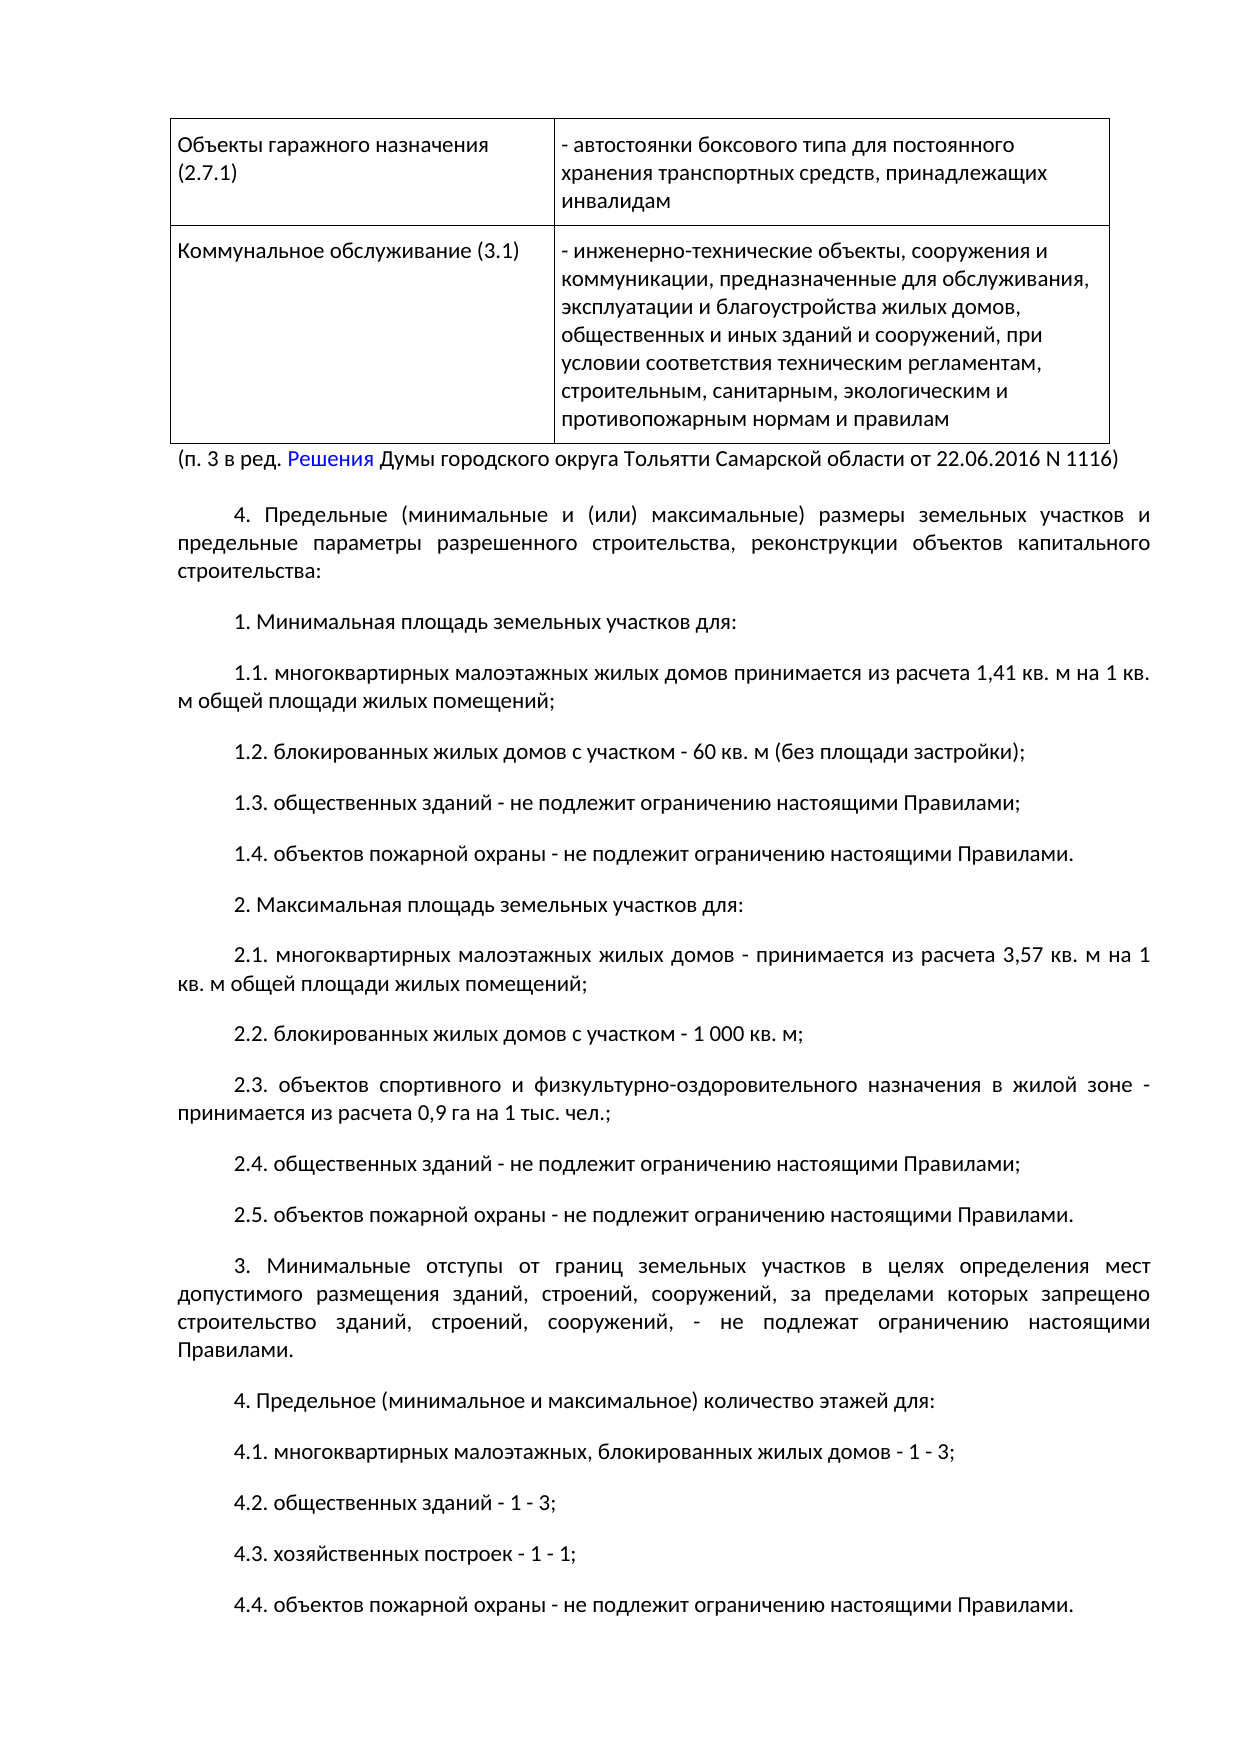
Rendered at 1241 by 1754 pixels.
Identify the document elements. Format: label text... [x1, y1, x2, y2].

text 2.5. объектов пожарной охраны - не подлежит ограничению настоящими Правилами. [177, 1200, 1152, 1228]
text 4.1. многоквартирных малоэтажных, блокированных жилых домов - 1 - 3; [177, 1437, 1152, 1465]
table_cell - инженерно-технические объекты, сооружения и коммуникации, предназначенные для обслуживания, эксплуатации и благоустройства жилых домов, общественных и иных зданий и сооружений, при условии соответствия техническим регламентам, строительным, санитарным, экологическим и противопожарным нормам и правилам [555, 226, 1109, 443]
text (п. 3 в ред. Решения Думы городского округа Тольятти Самарской области от 22.06.2016 N 1116) [177, 444, 1152, 472]
text 1. Минимальная площадь земельных участков для: [177, 607, 1152, 635]
table_cell Объекты гаражного назначения (2.7.1) [171, 119, 554, 224]
text 2.4. общественных зданий - не подлежит ограничению настоящими Правилами; [177, 1149, 1152, 1177]
text 4.3. хозяйственных построек - 1 - 1; [177, 1539, 1152, 1567]
text 2.1. многоквартирных малоэтажных жилых домов - принимается из расчета 3,57 кв. м на 1 кв. м общей площади жилых помещений; [177, 941, 1152, 997]
text 2.2. блокированных жилых домов с участком - 1 000 кв. м; [177, 1019, 1152, 1048]
table_cell - автостоянки боксового типа для постоянного хранения транспортных средств, принадлежащих инвалидам [555, 119, 1109, 224]
text 1.2. блокированных жилых домов с участком - 60 кв. м (без площади застройки); [177, 737, 1152, 765]
text 3. Минимальные отступы от границ земельных участков в целях определения мест допустимого размещения зданий, строений, сооружений, за пределами которых запрещено строительство зданий, строений, сооружений, - не подлежат ограничению настоящими Правилами. [177, 1251, 1152, 1363]
text 4.2. общественных зданий - 1 - 3; [177, 1488, 1152, 1516]
text 2. Максимальная площадь земельных участков для: [177, 890, 1152, 918]
text 2.3. объектов спортивного и физкультурно-оздоровительного назначения в жилой зоне - принимается из расчета 0,9 га на 1 тыс. чел.; [177, 1071, 1152, 1127]
text 4. Предельные (минимальные и (или) максимальные) размеры земельных участков и предельные параметры разрешенного строительства, реконструкции объектов капитального строительства: [177, 500, 1152, 584]
text 1.4. объектов пожарной охраны - не подлежит ограничению настоящими Правилами. [177, 839, 1152, 867]
text 1.3. общественных зданий - не подлежит ограничению настоящими Правилами; [177, 788, 1152, 816]
text 4. Предельное (минимальное и максимальное) количество этажей для: [177, 1386, 1152, 1414]
text 4.4. объектов пожарной охраны - не подлежит ограничению настоящими Правилами. [177, 1590, 1152, 1618]
text 1.1. многоквартирных малоэтажных жилых домов принимается из расчета 1,41 кв. м на 1 кв. м общей площади жилых помещений; [177, 658, 1152, 714]
table_cell Коммунальное обслуживание (3.1) [171, 226, 554, 443]
